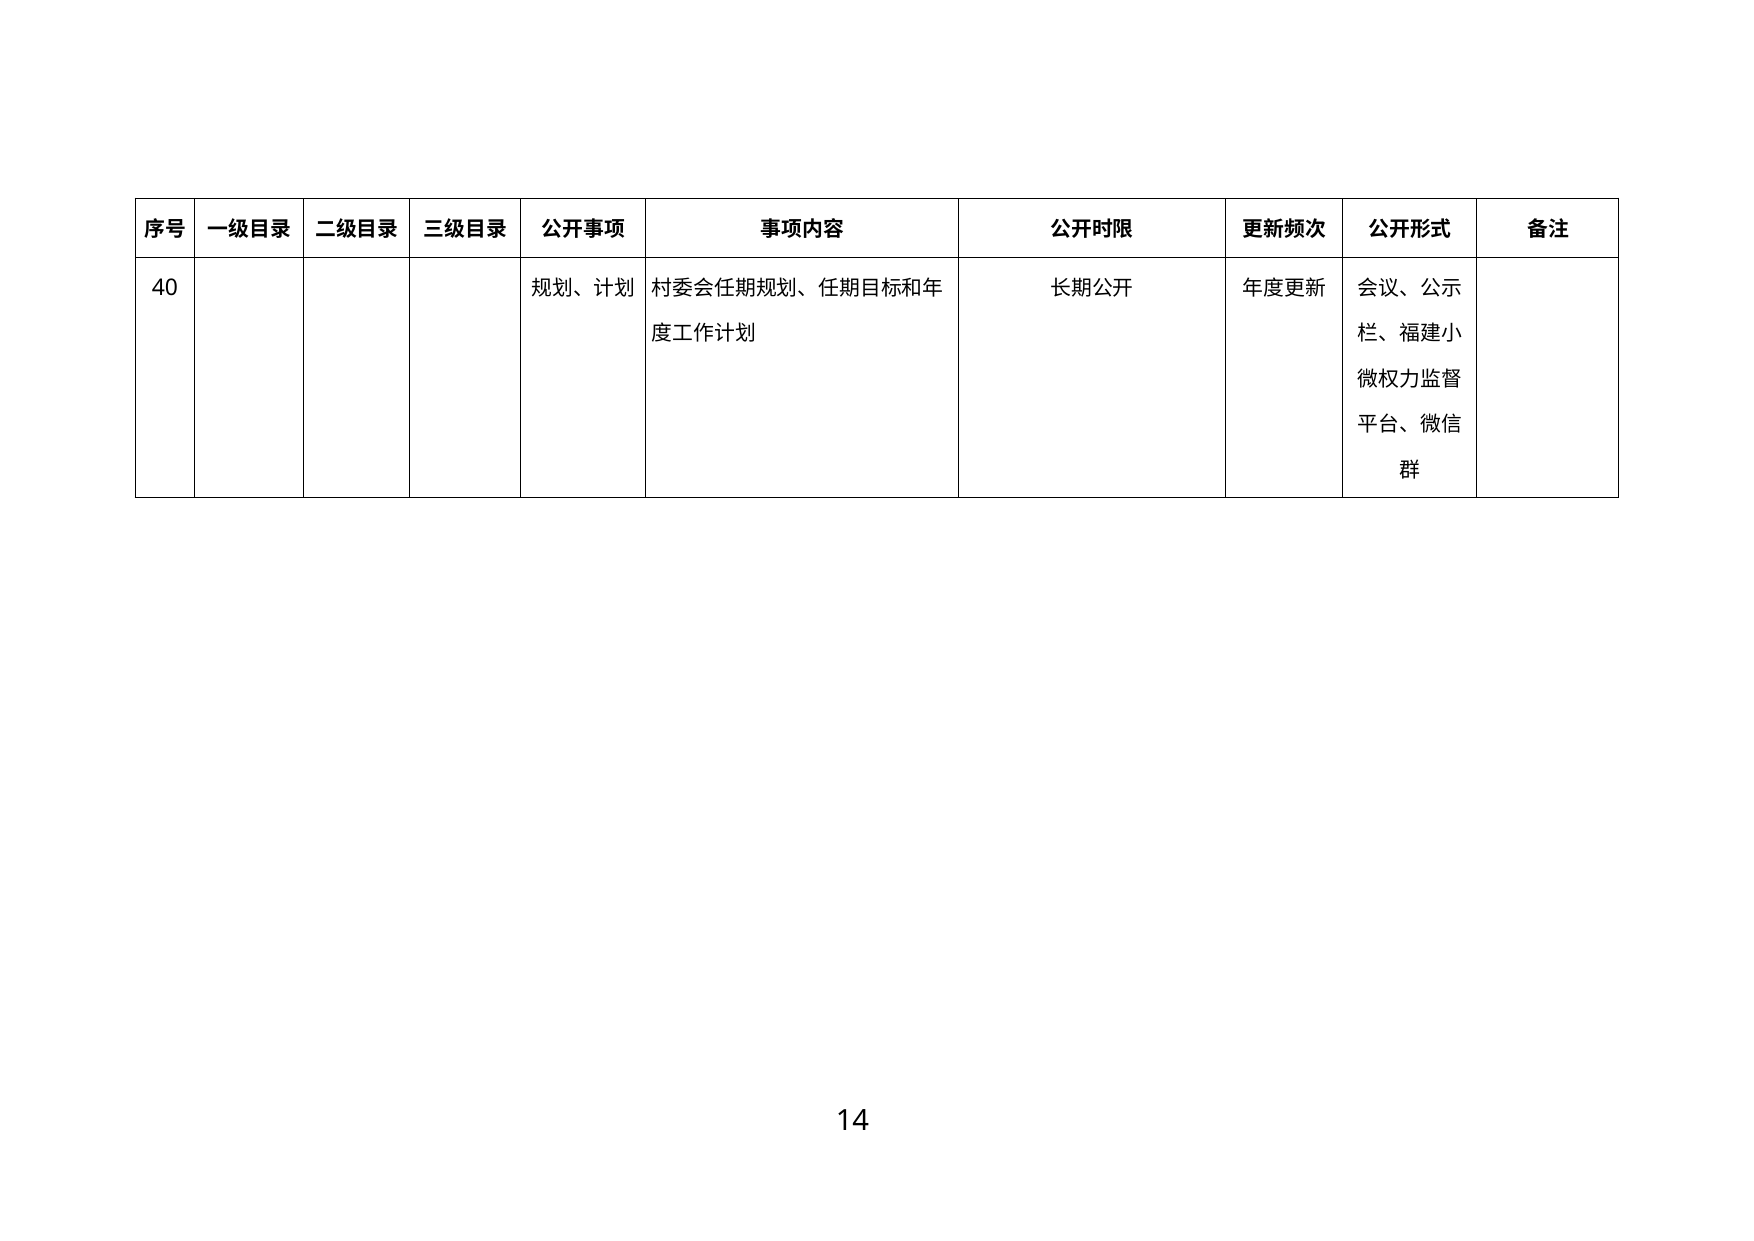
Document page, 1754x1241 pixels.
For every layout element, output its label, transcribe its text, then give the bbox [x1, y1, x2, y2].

table_cell 规划、计划 [521, 258, 645, 497]
table_header 备注 [1477, 199, 1618, 257]
table_header 公开事项 [521, 199, 645, 257]
table_header 更新频次 [1226, 199, 1342, 257]
table_cell 40 [136, 258, 194, 497]
table_cell 村委会任期规划、任期目标和年度工作计划 [646, 258, 958, 497]
table_header 事项内容 [646, 199, 958, 257]
table_header 一级目录 [195, 199, 303, 257]
table_header 公开形式 [1343, 199, 1476, 257]
table_cell [1477, 258, 1618, 497]
table_header 三级目录 [410, 199, 520, 257]
table_cell 年度更新 [1226, 258, 1342, 497]
table_cell 会议、公示栏、福建小微权力监督平台、微信群 [1343, 258, 1476, 497]
table_header 公开时限 [959, 199, 1225, 257]
table_header 序号 [136, 199, 194, 257]
table_cell 长期公开 [959, 258, 1225, 497]
table_header 二级目录 [304, 199, 409, 257]
table_cell [410, 258, 520, 497]
